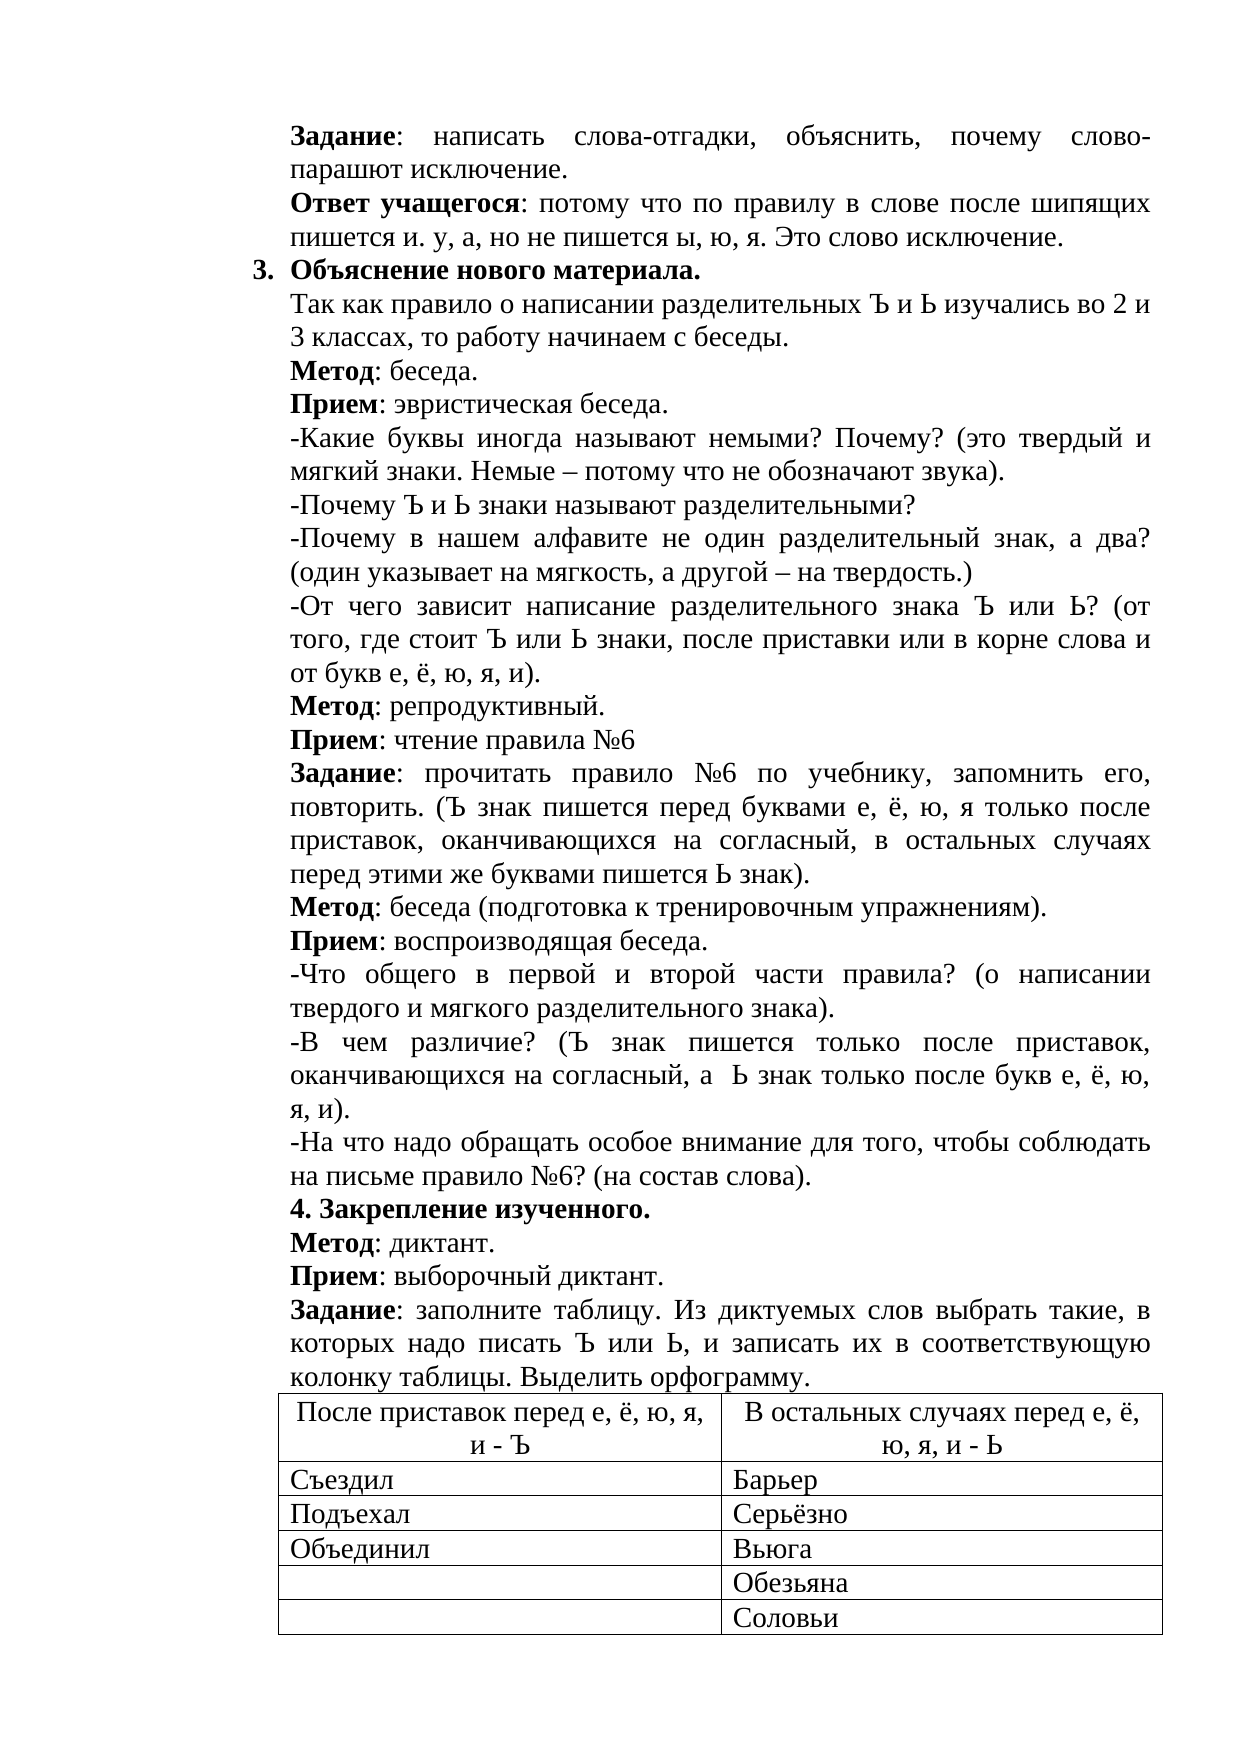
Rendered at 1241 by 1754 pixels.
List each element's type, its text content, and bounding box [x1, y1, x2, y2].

list Объяснение нового материала. [252, 252, 1152, 286]
list 4. Закрепление изученного. [290, 1191, 1152, 1225]
table_cell [279, 1600, 721, 1634]
list Задание: заполните таблицу. Из диктуемых слов выбрать такие, в которых надо писать Ъ или Ь, и записать их в соответствующую колонку таблицы. Выделить орфограмму. [290, 1292, 1152, 1393]
list Прием: воспроизводящая беседа. [290, 923, 1152, 957]
table_header В остальных случаях перед е, ё, ю, я, и - Ь [722, 1394, 1162, 1461]
list Метод: беседа (подготовка к тренировочным упражнениям). [290, 889, 1152, 923]
table_cell Соловьи [722, 1600, 1162, 1634]
list -Почему в нашем алфавите не один разделительный знак, а два? (один указывает на мягкость, а другой – на твердость.) [290, 521, 1152, 588]
list -От чего зависит написание разделительного знака Ъ или Ь? (от того, где стоит Ъ или Ь знаки, после приставки или в корне слова и от букв е, ё, ю, я, и). [290, 588, 1152, 688]
list -Почему Ъ и Ь знаки называют разделительными? [290, 487, 1152, 521]
table_cell [279, 1566, 721, 1599]
list Метод: диктант. [290, 1225, 1152, 1258]
list -Какие буквы иногда называют немыми? Почему? (это твердый и мягкий знаки. Немые – потому что не обозначают звука). [290, 420, 1152, 487]
table_cell Вьюга [722, 1531, 1162, 1564]
table_header После приставок перед е, ё, ю, я, и - Ъ [279, 1394, 721, 1461]
list -В чем различие? (Ъ знак пишется только после приставок, оканчивающихся на согласный, а Ь знак только после букв е, ё, ю, я, и). [290, 1024, 1152, 1124]
list Прием: чтение правила №6 [290, 722, 1152, 755]
list Задание: прочитать правило №6 по учебнику, запомнить его, повторить. (Ъ знак пишется перед буквами е, ё, ю, я только после приставок, оканчивающихся на согласный, в остальных случаях перед этими же буквами пишется Ь знак). [290, 755, 1152, 889]
list Прием: выборочный диктант. [290, 1258, 1152, 1292]
list -Что общего в первой и второй части правила? (о написании твердого и мягкого разделительного знака). [290, 957, 1152, 1024]
list Прием: эвристическая беседа. [290, 386, 1152, 420]
list Метод: репродуктивный. [290, 688, 1152, 722]
list Ответ учащегося: потому что по правилу в слове после шипящих пишется и. у, а, но не пишется ы, ю, я. Это слово исключение. [290, 185, 1152, 252]
list Так как правило о написании разделительных Ъ и Ь изучались во 2 и 3 классах, то работу начинаем с беседы. [290, 286, 1152, 353]
table_cell Обезьяна [722, 1566, 1162, 1599]
table_cell Объединил [279, 1531, 721, 1564]
table_cell Барьер [722, 1462, 1162, 1495]
table_cell Серьёзно [722, 1496, 1162, 1530]
table_cell Подъехал [279, 1496, 721, 1530]
list Метод: беседа. [290, 353, 1152, 386]
list Задание: написать слова-отгадки, объяснить, почему слово-парашют исключение. [290, 118, 1152, 185]
list -На что надо обращать особое внимание для того, чтобы соблюдать на письме правило №6? (на состав слова). [290, 1124, 1152, 1191]
table_cell Съездил [279, 1462, 721, 1495]
